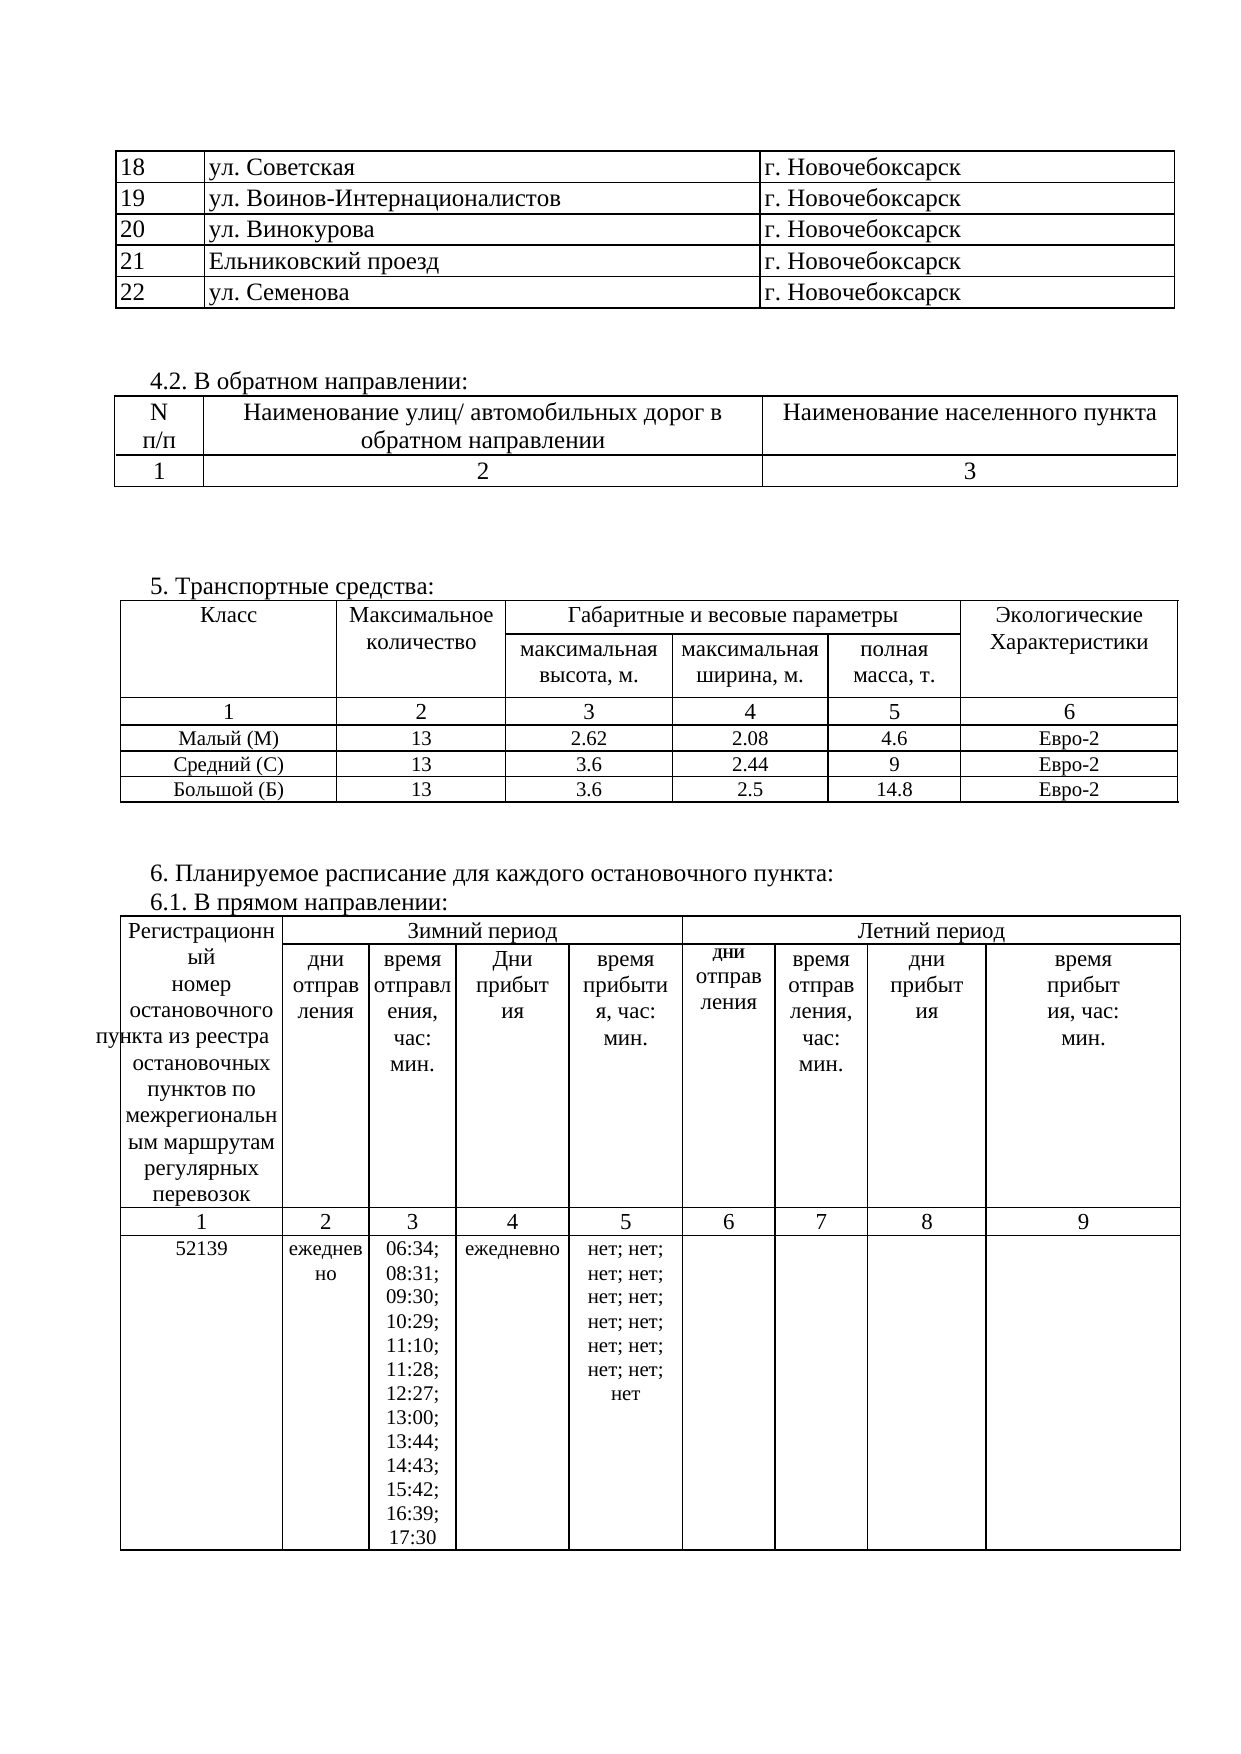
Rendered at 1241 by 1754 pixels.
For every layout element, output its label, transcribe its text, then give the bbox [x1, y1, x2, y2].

table_header Наименование улиц/ автомобильных дорог в обратном направлении [204, 397, 762, 454]
table_cell 5 [570, 1208, 682, 1235]
table_cell 3 [370, 1208, 455, 1235]
table_cell [987, 1236, 1180, 1549]
table_cell 06:34; 08:31; 09:30; 10:29; 11:10; 11:28; 12:27; 13:00; 13:44; 14:43; 15:42; 16:39; 17:30 [370, 1236, 455, 1549]
table_cell г. Новочебоксарск [761, 183, 1174, 213]
table_cell 18 [117, 152, 204, 181]
table_cell [683, 1236, 774, 1549]
text 4.2. В обратном направлении: [150, 366, 1090, 395]
table_cell Малый (М) [121, 726, 336, 750]
table_cell 1 [115, 455, 203, 486]
table_cell ул. Семенова [205, 277, 759, 307]
table_cell 20 [117, 215, 204, 244]
table_cell 3 [763, 454, 1177, 486]
table_cell [776, 1236, 867, 1549]
table_cell г. Новочебоксарск [761, 152, 1174, 181]
table_cell 2 [204, 456, 762, 486]
table_cell 14.8 [829, 777, 960, 801]
table_header Регистрационный номер остановочного пункта из реестра остановочных пунктов по межрегиональным маршрутам регулярных перевозок [121, 917, 282, 1207]
table_cell дни прибыт ия [868, 945, 985, 1207]
table_cell 52139 [121, 1236, 282, 1549]
table_cell Евро-2 [961, 752, 1177, 776]
table_cell г. Новочебоксарск [761, 246, 1174, 276]
table_cell 6 [961, 698, 1177, 724]
table_cell 7 [776, 1208, 867, 1235]
table_cell 19 [117, 183, 204, 213]
table_cell полная масса, т. [829, 635, 960, 696]
table_cell [868, 1236, 985, 1549]
table_cell 3 [506, 698, 672, 724]
table_cell 6 [683, 1208, 774, 1235]
table_cell максимальная высота, м. [506, 635, 672, 696]
table_cell г. Новочебоксарск [761, 277, 1174, 307]
table_cell 4 [457, 1208, 568, 1235]
table_cell Дни прибыт ия [457, 945, 568, 1207]
table_header Класс [121, 601, 336, 696]
table_cell 4 [673, 698, 827, 724]
table_cell 3.6 [506, 752, 672, 776]
text 6.1. В прямом направлении: [150, 887, 1090, 915]
table_cell ул. Воинов-Интернационалистов [205, 183, 759, 213]
table_cell ул. Винокурова [205, 215, 759, 244]
table_cell 1 [121, 1208, 282, 1235]
table_cell 2.5 [673, 777, 827, 801]
table_cell г. Новочебоксарск [761, 215, 1174, 244]
text 6. Планируемое расписание для каждого остановочного пункта: [150, 858, 1090, 887]
table_cell Ельниковский проезд [205, 246, 759, 276]
table_cell 2 [337, 698, 505, 724]
table_cell 2.08 [673, 726, 827, 750]
table_cell 4.6 [829, 726, 960, 750]
table_cell Средний (С) [121, 752, 336, 776]
table_cell 13 [337, 752, 505, 776]
table_header N п/п [115, 397, 203, 454]
table_cell Евро-2 [961, 777, 1177, 801]
table_cell ежедневно [283, 1236, 368, 1549]
text 5. Транспортные средства: [150, 571, 1090, 600]
table_cell нет; нет; нет; нет; нет; нет; нет; нет; нет; нет; нет; нет; нет [570, 1236, 682, 1549]
table_cell ул. Советская [205, 152, 759, 181]
table_header Зимний период [283, 917, 682, 943]
table_cell 2.44 [673, 752, 827, 776]
table_cell 5 [829, 698, 960, 724]
table_cell ежедневно [457, 1236, 568, 1549]
table_cell время отправ ления, час: мин. [776, 945, 867, 1207]
table_cell 9 [829, 752, 960, 776]
table_cell 3.6 [506, 777, 672, 801]
table_cell 22 [117, 277, 204, 307]
table_cell 13 [337, 777, 505, 801]
table_header Габаритные и весовые параметры [506, 601, 960, 633]
table_header Экологические Характеристики [961, 601, 1177, 696]
table_header Наименование населенного пункта [763, 397, 1177, 454]
table_cell максимальная ширина, м. [673, 635, 827, 696]
table_cell 2.62 [506, 726, 672, 750]
table_cell время прибыти я, час: мин. [570, 945, 682, 1207]
table_cell 9 [987, 1208, 1180, 1235]
table_cell время отправл ения, час: мин. [370, 945, 455, 1207]
table_cell 1 [121, 698, 336, 724]
table_cell 13 [337, 726, 505, 750]
table_cell время прибыт ия, час: мин. [987, 945, 1180, 1207]
table_cell Большой (Б) [121, 777, 336, 801]
table_cell 21 [117, 246, 204, 276]
table_header Летний период [683, 917, 1180, 943]
table_cell дни отправ ления [283, 945, 368, 1207]
table_cell 8 [868, 1208, 985, 1235]
table_cell 2 [283, 1208, 368, 1235]
table_cell Евро-2 [961, 726, 1177, 750]
table_header Максимальное количество [337, 601, 505, 696]
table_cell ДНИ отправ ления [683, 945, 774, 1207]
